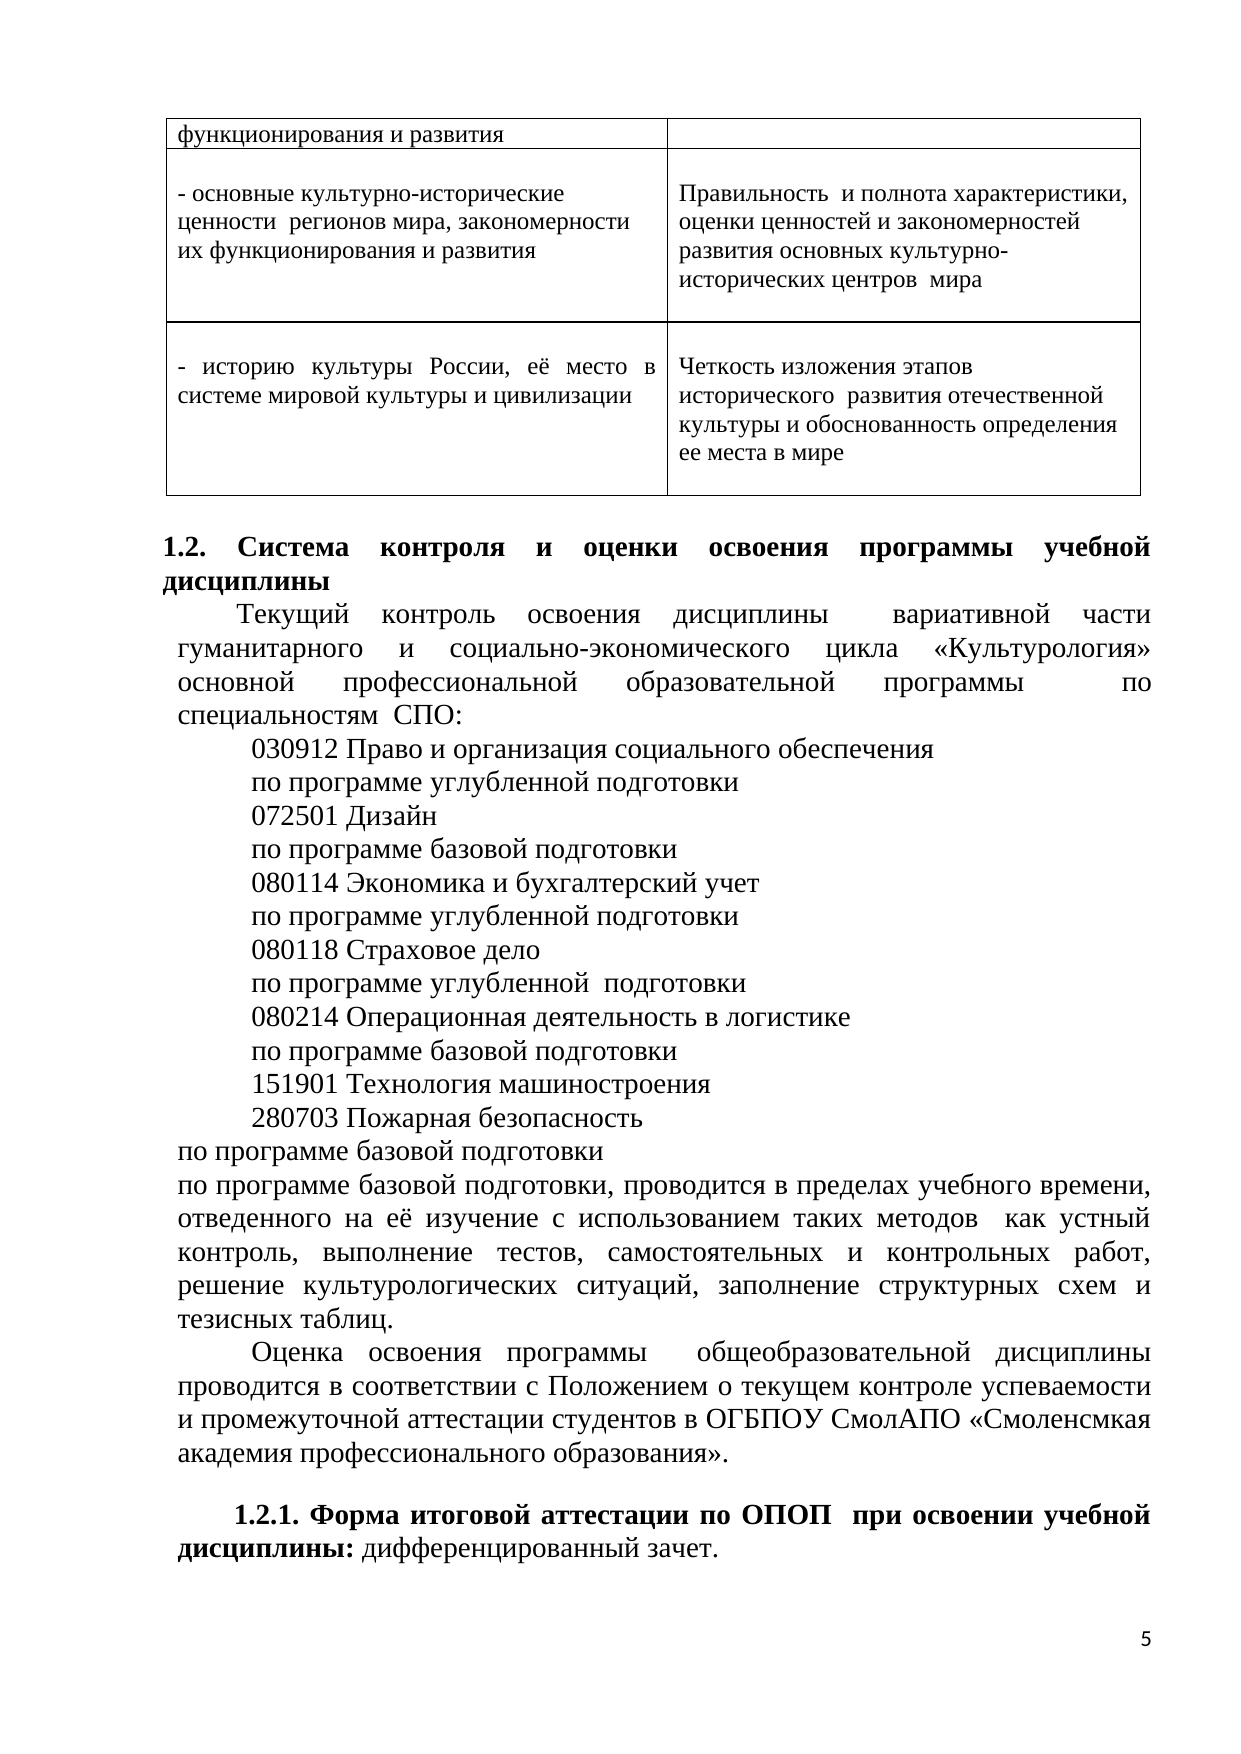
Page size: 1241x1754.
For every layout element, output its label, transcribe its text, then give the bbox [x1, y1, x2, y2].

table_cell - основные культурно-исторические ценности регионов мира, закономерности их функционирования и развития [167, 149, 667, 321]
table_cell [167, 119, 667, 148]
text Текущий контроль освоения дисциплины вариативной части гуманитарного и социально-экономического цикла «Культурология» основной профессиональной образовательной программы по специальностям СПО: [177, 597, 1152, 731]
text по программе базовой подготовки, проводится в пределах учебного времени, отведенного на её изучение с использованием таких методов как устный контроль, выполнение тестов, самостоятельных и контрольных работ, решение культурологических ситуаций, заполнение структурных схем и тезисных таблиц. [177, 1167, 1152, 1334]
text 080118 Страховое дело [177, 932, 1152, 966]
text по программе базовой подготовки [177, 831, 1152, 865]
text 080214 Операционная деятельность в логистике [177, 999, 1152, 1033]
table_cell - историю культуры России, её место в системе мировой культуры и цивилизации [167, 323, 667, 495]
text 030912 Право и организация социального обеспечения [177, 731, 1152, 764]
table_cell Четкость изложения этапов исторического развития отечественной культуры и обоснованность определения ее места в мире [668, 323, 1140, 495]
text 1.2.1. Форма итоговой аттестации по ОПОП при освоении учебной дисциплины: дифференцированный зачет. [177, 1497, 1152, 1564]
text по программе углубленной подготовки [177, 966, 1152, 999]
text 072501 Дизайн [177, 798, 1152, 831]
subtitle 1.2. Система контроля и оценки освоения программы учебной дисциплины [162, 529, 1152, 597]
text 280703 Пожарная безопасность [177, 1100, 1152, 1133]
title Оценка освоения программы общеобразовательной дисциплины проводится в соответствии с Положением о текущем контроле успеваемости и промежуточной аттестации студентов в ОГБПОУ СмолАПО «Смоленсмкая академия профессионального образования». [177, 1334, 1152, 1469]
text по программе базовой подготовки [177, 1033, 1152, 1066]
table_cell Правильность и полнота характеристики, оценки ценностей и закономерностей развития основных культурно-исторических центров мира [668, 149, 1140, 321]
text по программе базовой подготовки [177, 1133, 1152, 1167]
text по программе углубленной подготовки [177, 764, 1152, 798]
text 080114 Экономика и бухгалтерский учет [177, 865, 1152, 898]
text по программе углубленной подготовки [177, 898, 1152, 932]
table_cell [668, 119, 1140, 148]
text 151901 Технология машиностроения [177, 1066, 1152, 1100]
